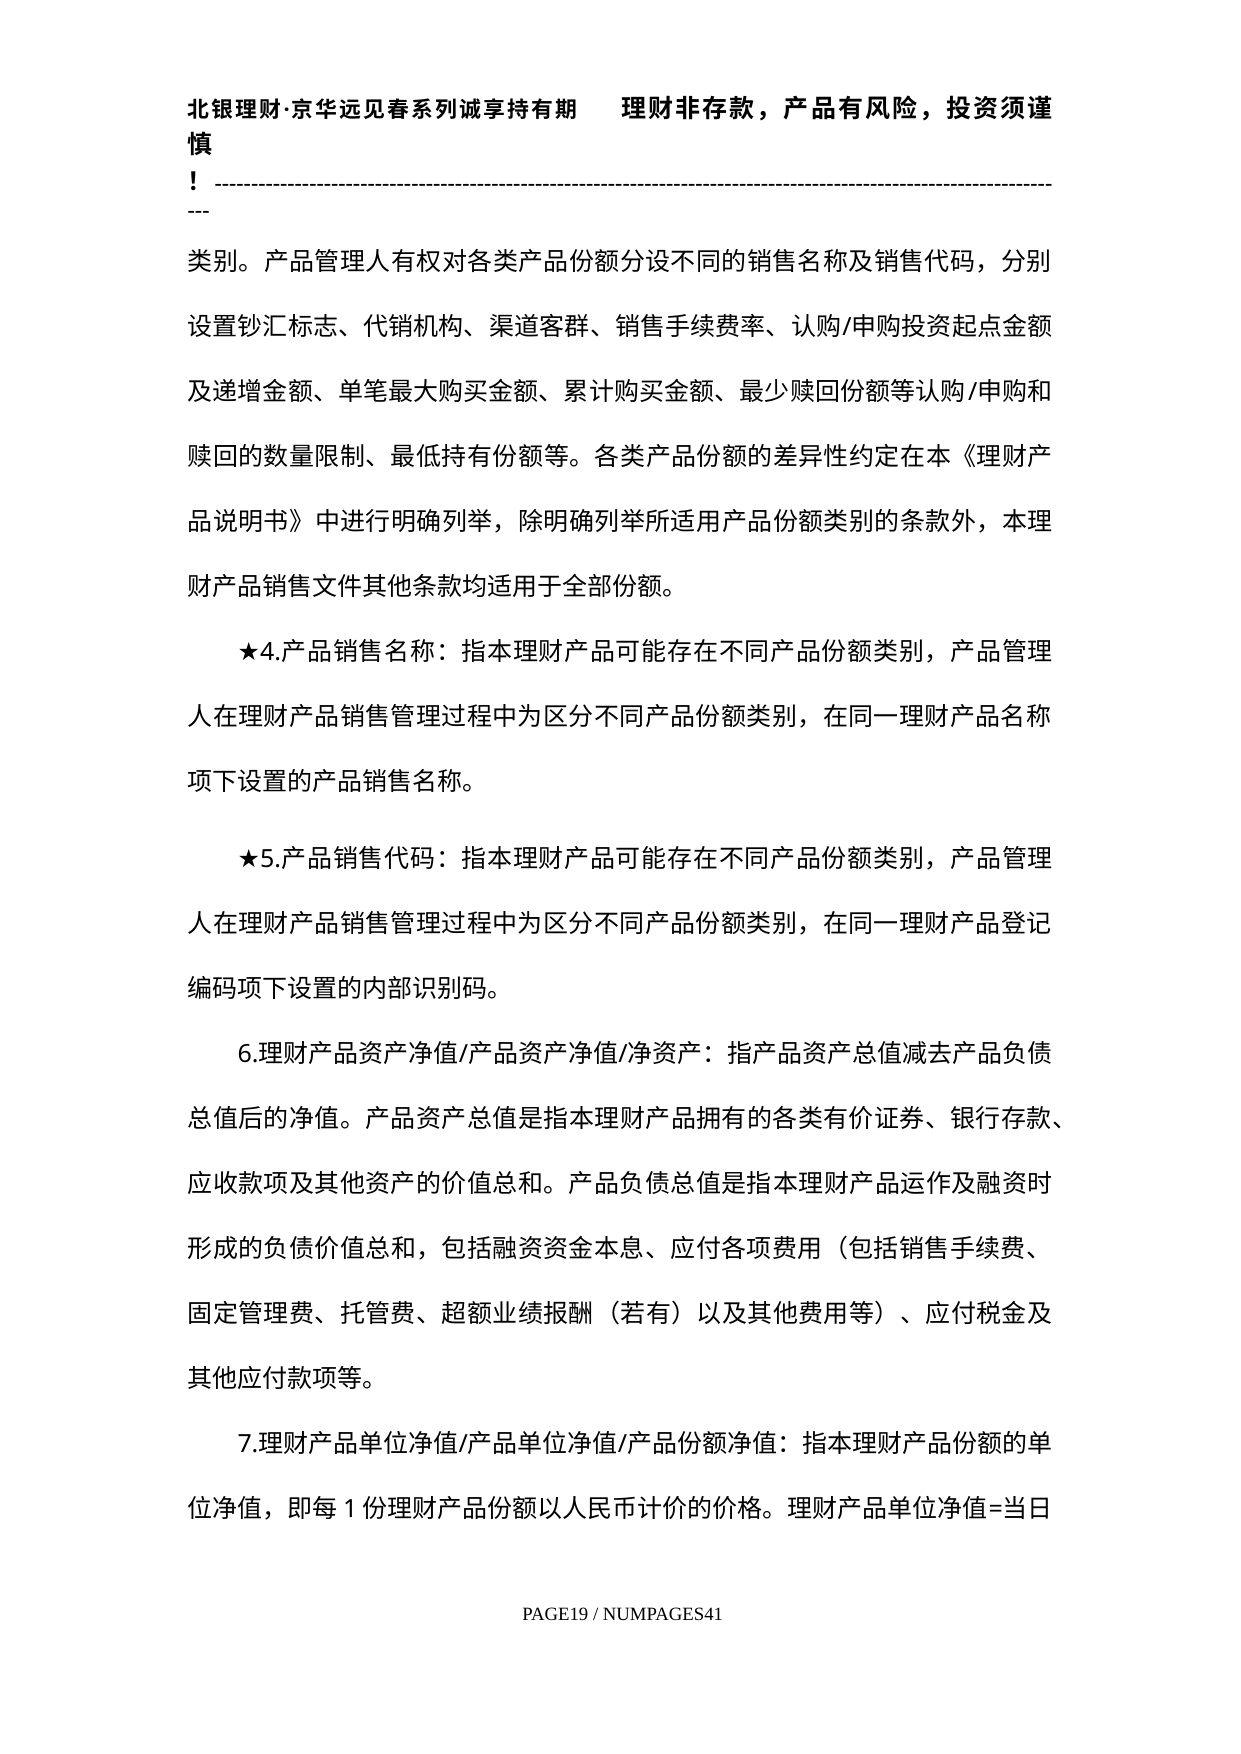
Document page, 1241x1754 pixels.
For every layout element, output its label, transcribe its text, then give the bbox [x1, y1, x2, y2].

text 6.理财产品资产净值/产品资产净值/净资产：指产品资产总值减去产品负债总值后的净值。产品资产总值是指本理财产品拥有的各类有价证券、银行存款、应收款项及其他资产的价值总和。产品负债总值是指本理财产品运作及融资时形成的负债价值总和，包括融资资金本息、应付各项费用（包括销售手续费、固定管理费、托管费、超额业绩报酬（若有）以及其他费用等）、应付税金及其他应付款项等。 [187, 1019, 1053, 1409]
text ★5.产品销售代码：指本理财产品可能存在不同产品份额类别，产品管理人在理财产品销售管理过程中为区分不同产品份额类别，在同一理财产品登记编码项下设置的内部识别码。 [187, 824, 1053, 1019]
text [187, 1409, 1053, 1539]
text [187, 227, 1053, 617]
text ★4.产品销售名称：指本理财产品可能存在不同产品份额类别，产品管理人在理财产品销售管理过程中为区分不同产品份额类别，在同一理财产品名称项下设置的产品销售名称。 [187, 617, 1053, 812]
